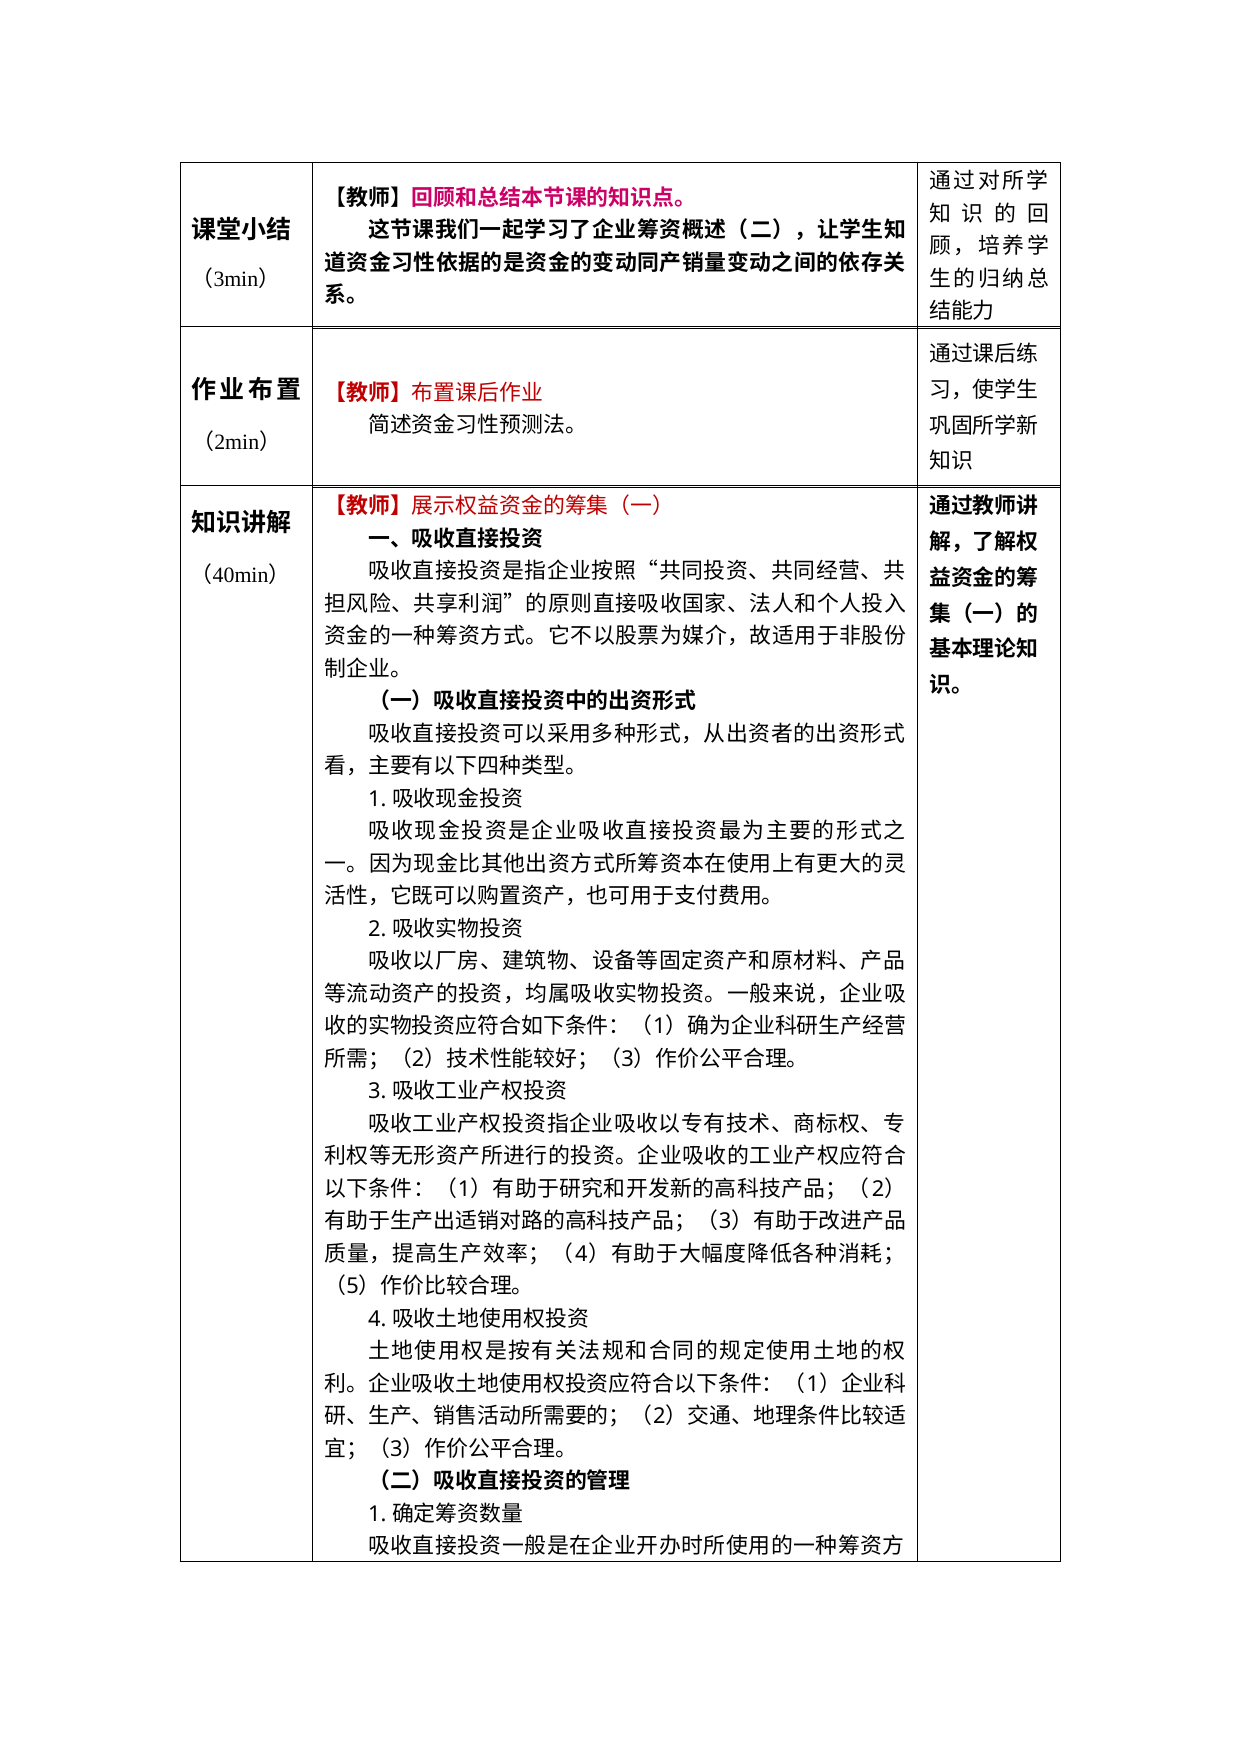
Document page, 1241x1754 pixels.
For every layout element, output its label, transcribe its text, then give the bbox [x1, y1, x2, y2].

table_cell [918, 488, 1060, 1561]
table_cell 通过课后练习，使学生巩固所学新知识 [918, 329, 1060, 485]
table_cell 作业布置（2min） [181, 327, 312, 485]
table_cell 知识讲解 （40min） [181, 486, 312, 1561]
table_cell 【教师】回顾和总结本节课的知识点。 这节课我们一起学习了企业筹资概述（二），让学生知道资金习性依据的是资金的变动同产销量变动之间的依存关系。 [313, 163, 917, 326]
table_cell 【教师】布置课后作业 简述资金习性预测法。 [313, 329, 917, 485]
table_cell 通过对所学知识的回顾，培养学生的归纳总结能力 [918, 163, 1060, 326]
table_cell 课堂小结 （3min） [181, 163, 312, 326]
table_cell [313, 488, 917, 1561]
